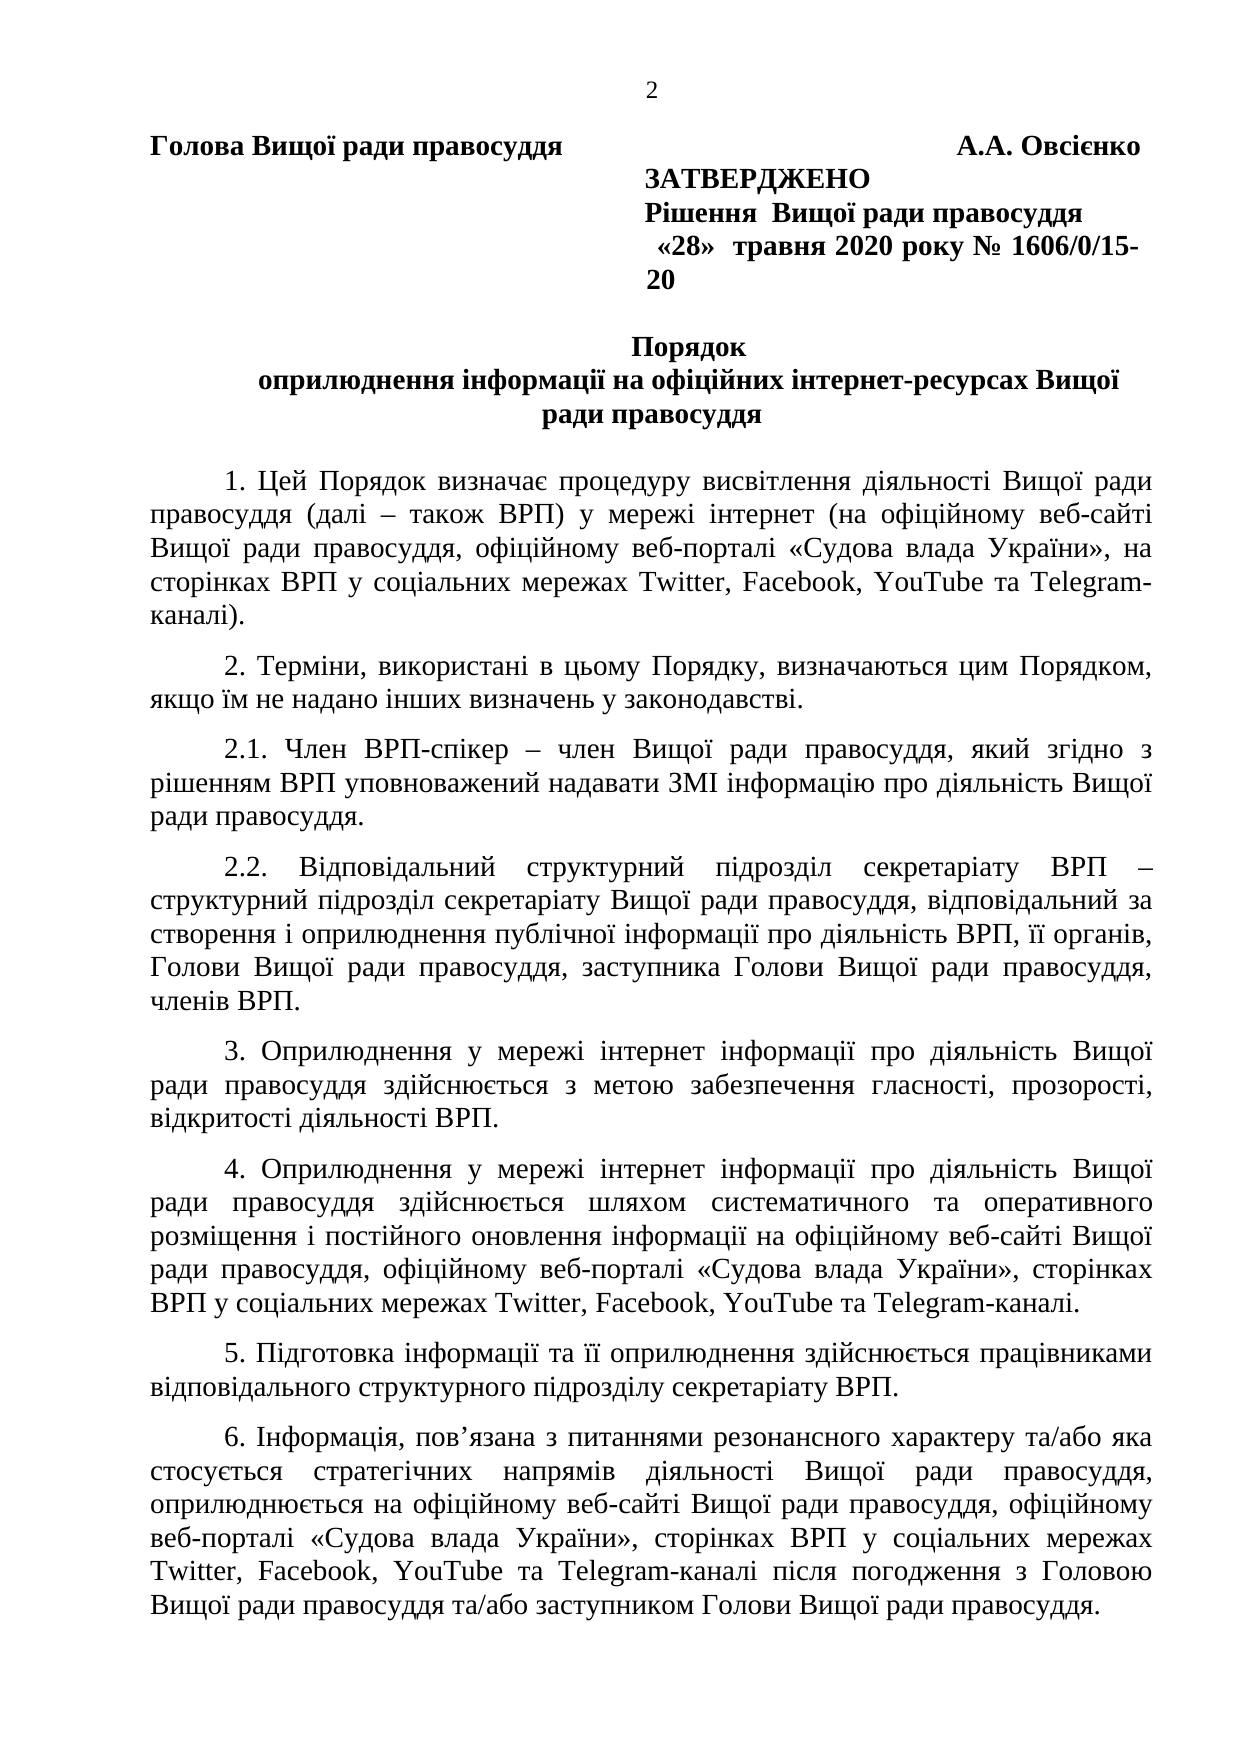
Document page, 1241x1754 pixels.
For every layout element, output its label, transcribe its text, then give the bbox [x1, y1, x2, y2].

list 4. Оприлюднення у мережі інтернет інформації про діяльність Вищої ради правосуддя здійснюється шляхом систематичного та оперативного розміщення і постійного оновлення інформації на офіційному веб-сайті Вищої ради правосуддя, офіційному веб-порталі «Судова влада України», сторінках ВРП у соціальних мережах Twitter, Facebook, YouTube та Telegram-каналі. [150, 1151, 1153, 1318]
table_header ЗАТВЕРДЖЕНО Рішення Вищої ради правосуддя «28» травня 2020 року № 1606/0/15-20 [575, 161, 1152, 329]
text 3. Оприлюднення у мережі інтернет інформації про діяльність Вищої ради правосуддя здійснюється з метою забезпечення гласності, прозорості, відкритості діяльності ВРП. [150, 1033, 1153, 1134]
text 2. Терміни, використані в цьому Порядку, визначаються цим Порядком, якщо їм не надано інших визначень у законодавстві. [150, 648, 1153, 715]
text Порядок [150, 329, 1153, 362]
list 6. Інформація, пов’язана з питаннями резонансного характеру та/або яка стосується стратегічних напрямів діяльності Вищої ради правосуддя, оприлюднюється на офіційному веб-сайті Вищої ради правосуддя, офіційному веб-порталі «Судова влада України», сторінках ВРП у соціальних мережах Twitter, Facebook, YouTube та Telegram-каналі після погодження з Головою Вищої ради правосуддя та/або заступником Голови Вищої ради правосуддя. [150, 1419, 1153, 1620]
text 2.2. Відповідальний структурний підрозділ секретаріату ВРП – структурний підрозділ секретаріату Вищої ради правосуддя, відповідальний за створення і оприлюднення публічної інформації про діяльність ВРП, її органів, Голови Вищої ради правосуддя, заступника Голови Вищої ради правосуддя, членів ВРП. [150, 849, 1153, 1017]
text Голова Вищої ради правосуддя А.А. Овсієнко [150, 128, 1153, 161]
text оприлюднення інформації на офіційних інтернет-ресурсах Вищої ради правосуддя [150, 362, 1153, 429]
list 5. Підготовка інформації та її оприлюднення здійснюється працівниками відповідального структурного підрозділу секретаріату ВРП. [150, 1335, 1153, 1402]
text 2.1. Член ВРП-спікер – член Вищої ради правосуддя, який згідно з рішенням ВРП уповноважений надавати ЗМІ інформацію про діяльність Вищої ради правосуддя. [150, 731, 1153, 832]
list 1. Цей Порядок визначає процедуру висвітлення діяльності Вищої ради правосуддя (далі – також ВРП) у мережі інтернет (на офіційному веб-сайті Вищої ради правосуддя, офіційному веб-порталі «Судова влада України», на сторінках ВРП у соціальних мережах Twitter, Facebook, YouTube та Telegram- каналі). [150, 463, 1153, 631]
